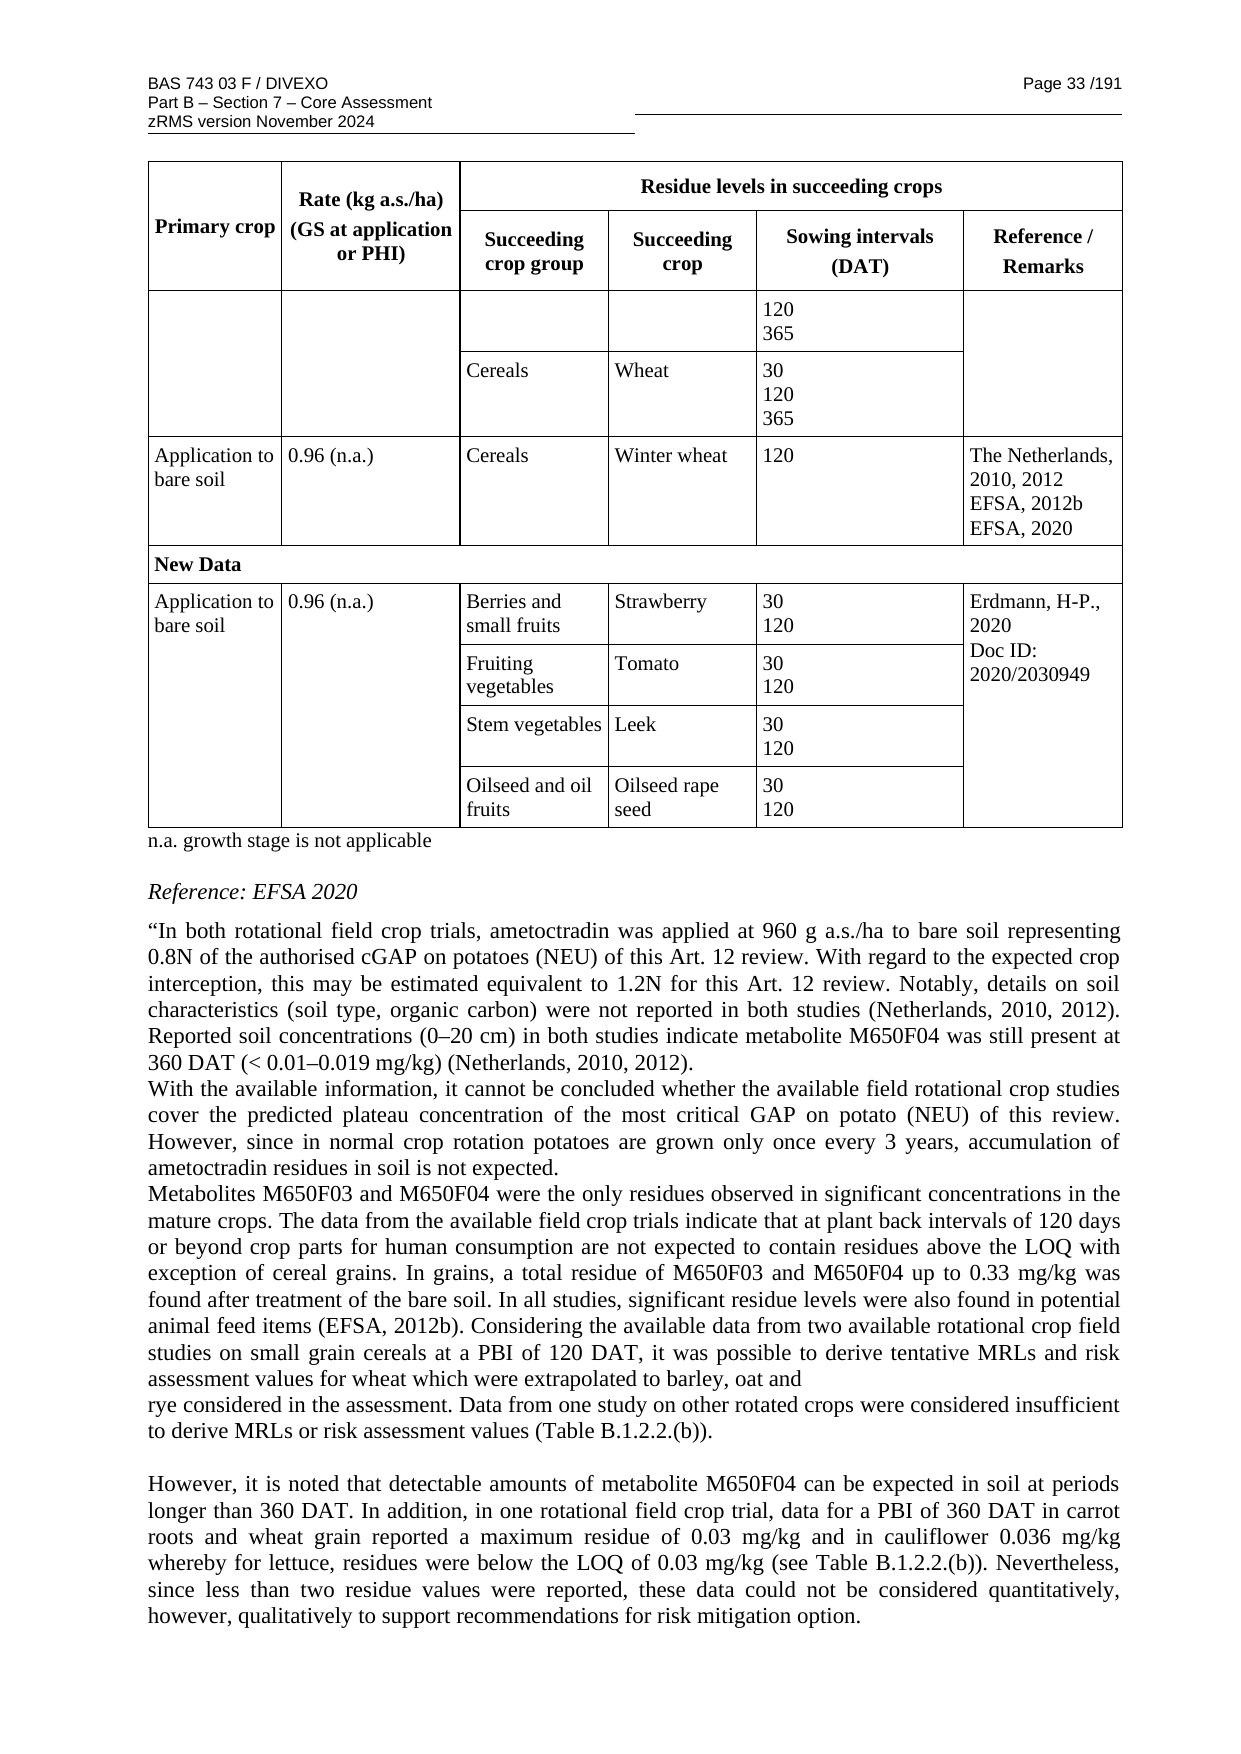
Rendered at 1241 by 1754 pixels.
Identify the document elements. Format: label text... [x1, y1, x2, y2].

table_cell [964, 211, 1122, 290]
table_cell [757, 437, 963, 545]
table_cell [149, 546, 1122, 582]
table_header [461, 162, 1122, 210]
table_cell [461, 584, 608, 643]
text Metabolites M650F03 and M650F04 were the only residues observed in significant concentrations in the mature crops. The data from the available field crop trials indicate that at plant back intervals of 120 days or beyond crop parts for human consumption are not expected to contain residues above the LOQ with exception of cereal grains. In grains, a total residue of M650F03 and M650F04 up to 0.33 mg/kg was found after treatment of the bare soil. In all studies, significant residue levels were also found in potential animal feed items (EFSA, 2012b). Considering the available data from two available rotational crop field studies on small grain cereals at a PBI of 120 DAT, it was possible to derive tentative MRLs and risk assessment values for wheat which were extrapolated to barley, oat and [148, 1180, 1122, 1391]
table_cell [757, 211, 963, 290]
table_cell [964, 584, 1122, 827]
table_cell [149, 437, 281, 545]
text With the available information, it cannot be concluded whether the available field rotational crop studies cover the predicted plateau concentration of the most critical GAP on potato (NEU) of this review. However, since in normal crop rotation potatoes are grown only once every 3 years, accumulation of ametoctradin residues in soil is not expected. [148, 1075, 1122, 1180]
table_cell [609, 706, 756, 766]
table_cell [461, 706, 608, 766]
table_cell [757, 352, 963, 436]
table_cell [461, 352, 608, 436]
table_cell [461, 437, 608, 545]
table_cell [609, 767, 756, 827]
text “In both rotational field crop trials, ametoctradin was applied at 960 g a.s./ha to bare soil representing 0.8N of the authorised cGAP on potatoes (NEU) of this Art. 12 review. With regard to the expected crop interception, this may be estimated equivalent to 1.2N for this Art. 12 review. Notably, details on soil characteristics (soil type, organic carbon) were not reported in both studies (Netherlands, 2010, 2012). Reported soil concentrations (0–20 cm) in both studies indicate metabolite M650F04 was still present at 360 DAT (< 0.01–0.019 mg/kg) (Netherlands, 2010, 2012). [148, 917, 1122, 1075]
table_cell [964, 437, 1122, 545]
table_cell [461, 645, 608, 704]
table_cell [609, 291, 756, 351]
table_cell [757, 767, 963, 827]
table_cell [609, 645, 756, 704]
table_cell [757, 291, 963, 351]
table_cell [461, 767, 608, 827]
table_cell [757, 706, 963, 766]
text Reference: EFSA 2020 [148, 878, 1122, 904]
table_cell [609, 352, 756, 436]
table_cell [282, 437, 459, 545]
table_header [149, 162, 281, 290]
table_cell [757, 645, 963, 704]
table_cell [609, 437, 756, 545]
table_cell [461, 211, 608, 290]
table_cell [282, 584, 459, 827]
text However, it is noted that detectable amounts of metabolite M650F04 can be expected in soil at periods longer than 360 DAT. In addition, in one rotational field crop trial, data for a PBI of 360 DAT in carrot roots and wheat grain reported a maximum residue of 0.03 mg/kg and in cauliflower 0.036 mg/kg whereby for lettuce, residues were below the LOQ of 0.03 mg/kg (see Table B.1.2.2.(b)). Nevertheless, since less than two residue values were reported, these data could not be considered quantitatively, however, qualitatively to support recommendations for risk mitigation option. [148, 1470, 1122, 1628]
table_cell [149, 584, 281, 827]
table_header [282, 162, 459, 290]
text rye considered in the assessment. Data from one study on other rotated crops were considered insufficient to derive MRLs or risk assessment values (Table B.1.2.2.(b)). [148, 1391, 1122, 1444]
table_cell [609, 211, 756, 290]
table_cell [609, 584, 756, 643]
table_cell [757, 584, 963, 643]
text n.a. growth stage is not applicable [148, 828, 1122, 852]
